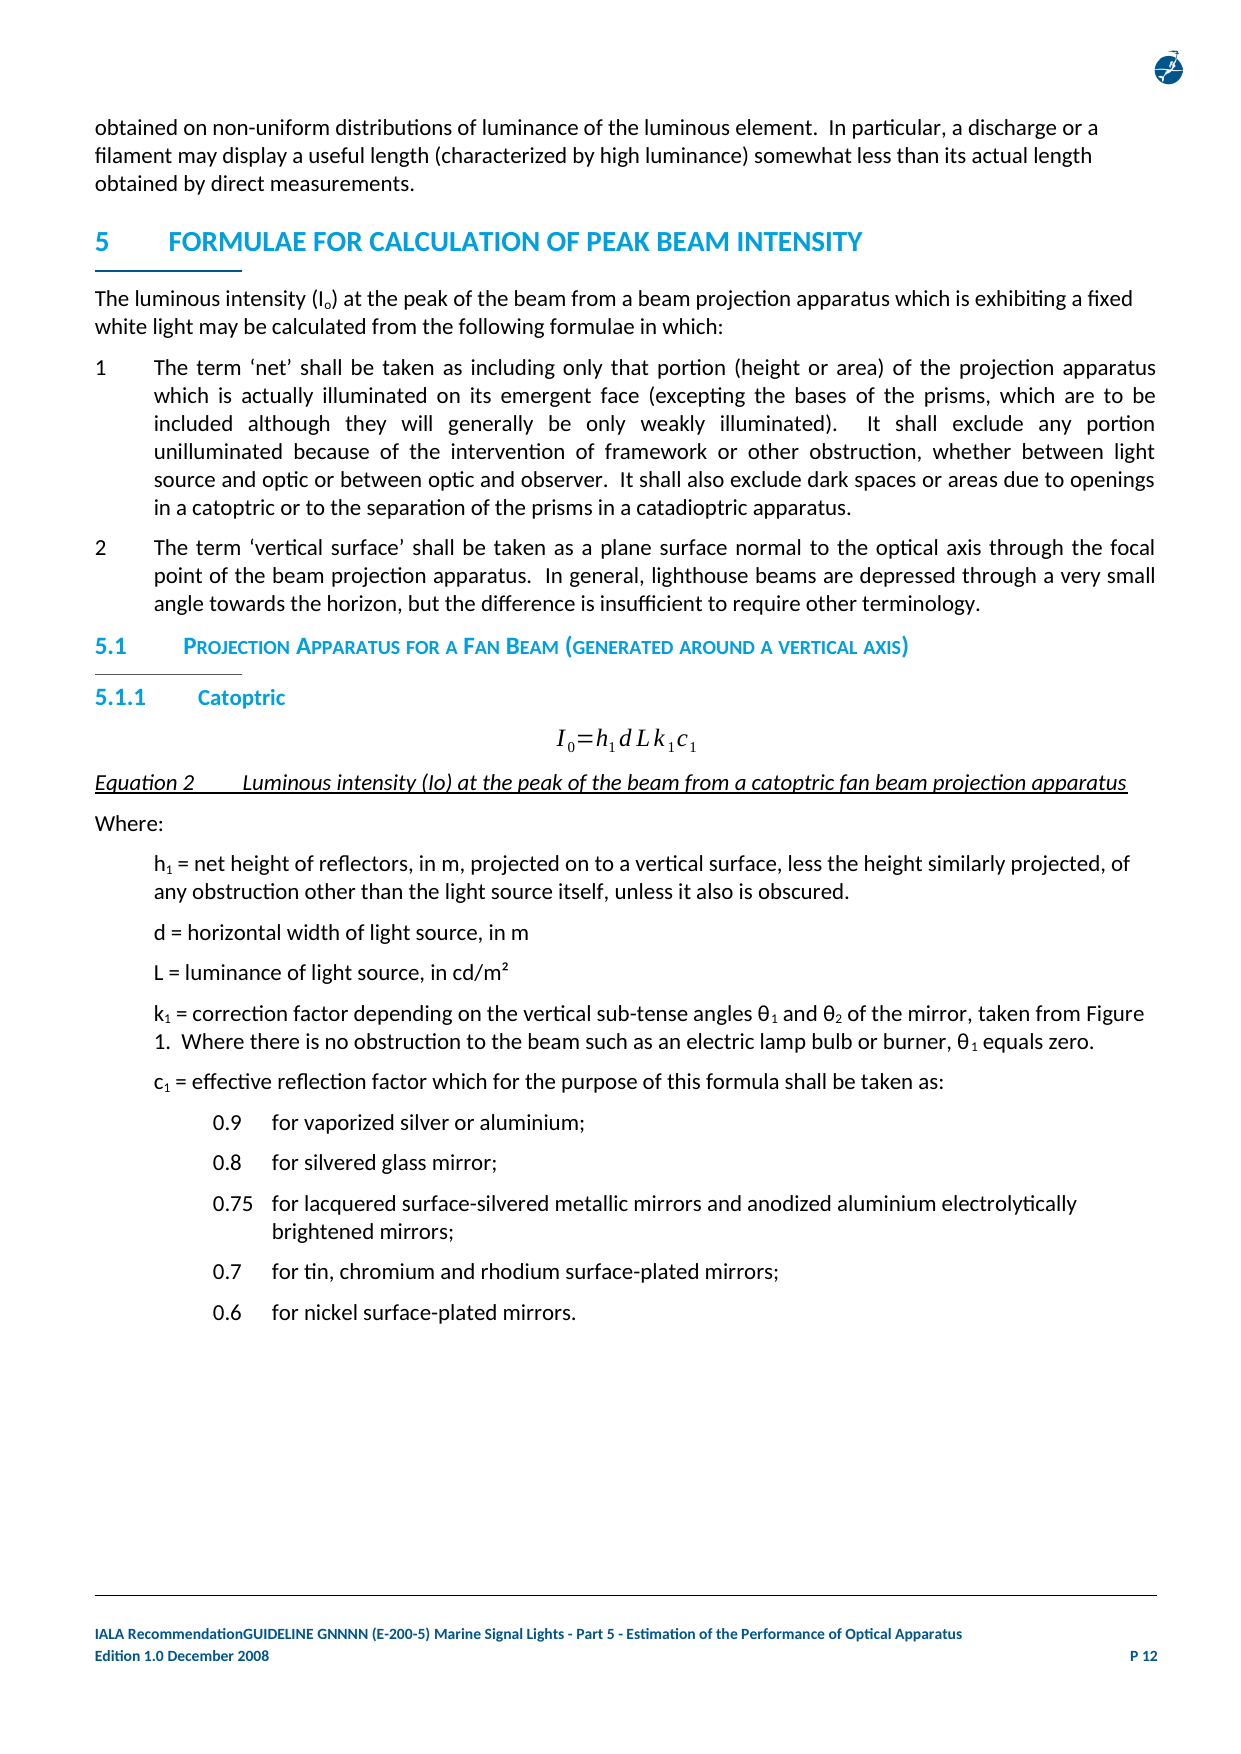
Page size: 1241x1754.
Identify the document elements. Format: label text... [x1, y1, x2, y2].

text The luminous intensity (Io) at the peak of the beam from a beam projection apparatus which is exhibiting a fixed white light may be calculated from the following formulae in which: [94, 284, 1157, 340]
text L = luminance of light source, in cd/m² [153, 958, 1157, 986]
text h1 = net height of reflectors, in m, projected on to a vertical surface, less the height similarly projected, of any obstruction other than the light source itself, unless it also is obscured. [153, 849, 1157, 905]
text 0.8 for silvered glass mirror; [213, 1148, 1157, 1176]
text Luminous intensity (Io) at the peak of the beam from a catoptric fan beam projection apparatus [94, 768, 1157, 796]
picture [1123, 0, 1241, 119]
text k1 = correction factor depending on the vertical sub-tense angles θ1 and θ2 of the mirror, taken from Figure 1. Where there is no obstruction to the beam such as an electric lamp bulb or burner, θ1 equals zero. [153, 999, 1157, 1055]
list The term ‘net’ shall be taken as including only that portion (height or area) of the projection apparatus which is actually illuminated on its emergent face (excepting the bases of the prisms, which are to be included although they will generally be only weakly illuminated). It shall exclude any portion unilluminated because of the intervention of framework or other obstruction, whether between light source and optic or between optic and observer. It shall also exclude dark spaces or areas due to openings in a catoptric or to the separation of the prisms in a catadioptric apparatus. [94, 353, 1157, 521]
text 0.75 for lacquered surface-silvered metallic mirrors and anodized aluminium electrolytically brightened mirrors; [213, 1189, 1157, 1245]
subtitle Projection Apparatus for a Fan Beam (generated around a vertical axis) [94, 630, 1157, 661]
text d = horizontal width of light source, in m [153, 918, 1157, 946]
text 0.9 for vaporized silver or aluminium; [213, 1108, 1157, 1136]
text Where: [94, 809, 1157, 837]
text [94, 113, 1157, 198]
subtitle Catoptric [94, 681, 1157, 712]
subtitle FORMULAE FOR CALCULATION OF PEAK BEAM INTENSITY [94, 223, 1157, 258]
text 0.6 for nickel surface-plated mirrors. [213, 1298, 1157, 1326]
list The term ‘vertical surface’ shall be taken as a plane surface normal to the optical axis through the focal point of the beam projection apparatus. In general, lighthouse beams are depressed through a very small angle towards the horizon, but the difference is insufficient to require other terminology. [94, 533, 1157, 617]
text c1 = effective reflection factor which for the purpose of this formula shall be taken as: [153, 1067, 1157, 1095]
text 0.7 for tin, chromium and rhodium surface-plated mirrors; [213, 1257, 1157, 1286]
